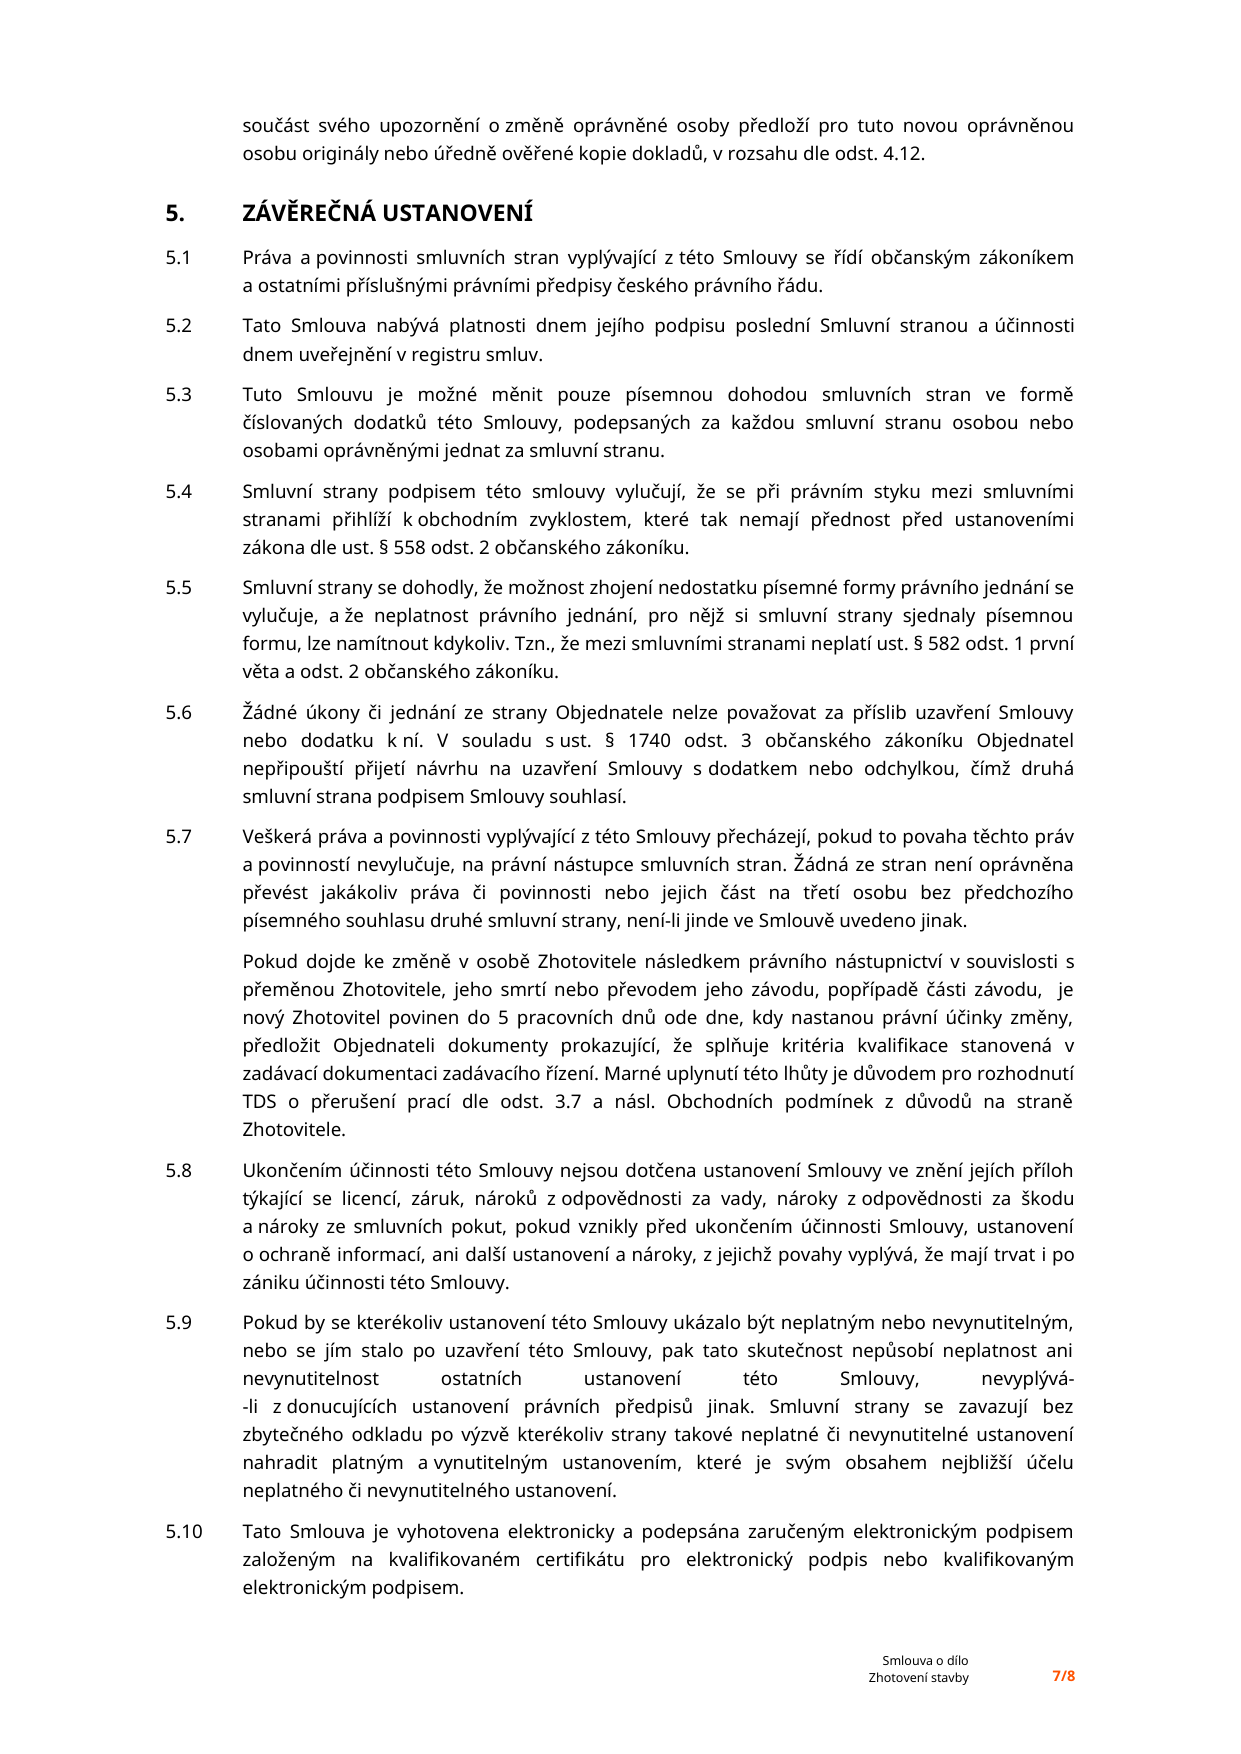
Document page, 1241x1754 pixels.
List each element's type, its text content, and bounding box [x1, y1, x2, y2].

list Pokud dojde ke změně v osobě Zhotovitele následkem právního nástupnictví v souvislosti s přeměnou Zhotovitele, jeho smrtí nebo převodem jeho závodu, popřípadě části závodu, je nový Zhotovitel povinen do 5 pracovních dnů ode dne, kdy nastanou právní účinky změny, předložit Objednateli dokumenty prokazující, že splňuje kritéria kvalifikace stanovená v zadávací dokumentaci zadávacího řízení. Marné uplynutí této lhůty je důvodem pro rozhodnutí TDS o přerušení prací dle odst. 3.7 a násl. Obchodních podmínek z důvodů na straně Zhotovitele. [242, 948, 1075, 1142]
text Ukončením účinnosti této Smlouvy nejsou dotčena ustanovení Smlouvy ve znění jejích příloh týkající se licencí, záruk, nároků z odpovědnosti za vady, nároky z odpovědnosti za škodu a nároky ze smluvních pokut, pokud vznikly před ukončením účinnosti Smlouvy, ustanovení o ochraně informací, ani další ustanovení a nároky, z jejichž povahy vyplývá, že mají trvat i po zániku účinnosti této Smlouvy. [165, 1157, 1075, 1294]
text Pokud by se kterékoliv ustanovení této Smlouvy ukázalo být neplatným nebo nevynutitelným, nebo se jím stalo po uzavření této Smlouvy, pak tato skutečnost nepůsobí neplatnost ani nevynutitelnost ostatních ustanovení této Smlouvy, nevyplývá- -li z donucujících ustanovení právních předpisů jinak. Smluvní strany se zavazují bez zbytečného odkladu po výzvě kterékoliv strany takové neplatné či nevynutitelné ustanovení nahradit platným a vynutitelným ustanovením, které je svým obsahem nejbližší účelu neplatného či nevynutitelného ustanovení. [165, 1309, 1075, 1503]
text Tato Smlouva nabývá platnosti dnem jejího podpisu poslední Smluvní stranou a účinnosti dnem uveřejnění v registru smluv. [165, 313, 1075, 366]
text Veškerá práva a povinnosti vyplývající z této Smlouvy přecházejí, pokud to povaha těchto práv a povinností nevylučuje, na právní nástupce smluvních stran. Žádná ze stran není oprávněna převést jakákoliv práva či povinnosti nebo jejich část na třetí osobu bez předchozího písemného souhlasu druhé smluvní strany, není-li jinde ve Smlouvě uvedeno jinak. [165, 824, 1075, 933]
text Práva a povinnosti smluvních stran vyplývající z této Smlouvy se řídí občanským zákoníkem a ostatními příslušnými právními předpisy českého právního řádu. [165, 244, 1075, 298]
text Smluvní strany podpisem této smlouvy vylučují, že se při právním styku mezi smluvními stranami přihlíží k obchodním zvyklostem, které tak nemají přednost před ustanoveními zákona dle ust. § 558 odst. 2 občanského zákoníku. [165, 478, 1075, 559]
text Žádné úkony či jednání ze strany Objednatele nelze považovat za příslib uzavření Smlouvy nebo dodatku k ní. V souladu s ust. § 1740 odst. 3 občanského zákoníku Objednatel nepřipouští přijetí návrhu na uzavření Smlouvy s dodatkem nebo odchylkou, čímž druhá smluvní strana podpisem Smlouvy souhlasí. [165, 699, 1075, 809]
text Tuto Smlouvu je možné měnit pouze písemnou dohodou smluvních stran ve formě číslovaných dodatků této Smlouvy, podepsaných za každou smluvní stranu osobou nebo osobami oprávněnými jednat za smluvní stranu. [165, 381, 1075, 463]
list ZÁvěrečná ustanovení [165, 197, 1075, 229]
text Tato Smlouva je vyhotovena elektronicky a podepsána zaručeným elektronickým podpisem založeným na kvalifikovaném certifikátu pro elektronický podpis nebo kvalifikovaným elektronickým podpisem. [165, 1518, 1075, 1600]
text Smluvní strany se dohodly, že možnost zhojení nedostatku písemné formy právního jednání se vylučuje, a že neplatnost právního jednání, pro nějž si smluvní strany sjednaly písemnou formu, lze namítnout kdykoliv. Tzn., že mezi smluvními stranami neplatí ust. § 582 odst. 1 první věta a odst. 2 občanského zákoníku. [165, 574, 1075, 684]
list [165, 112, 1075, 166]
